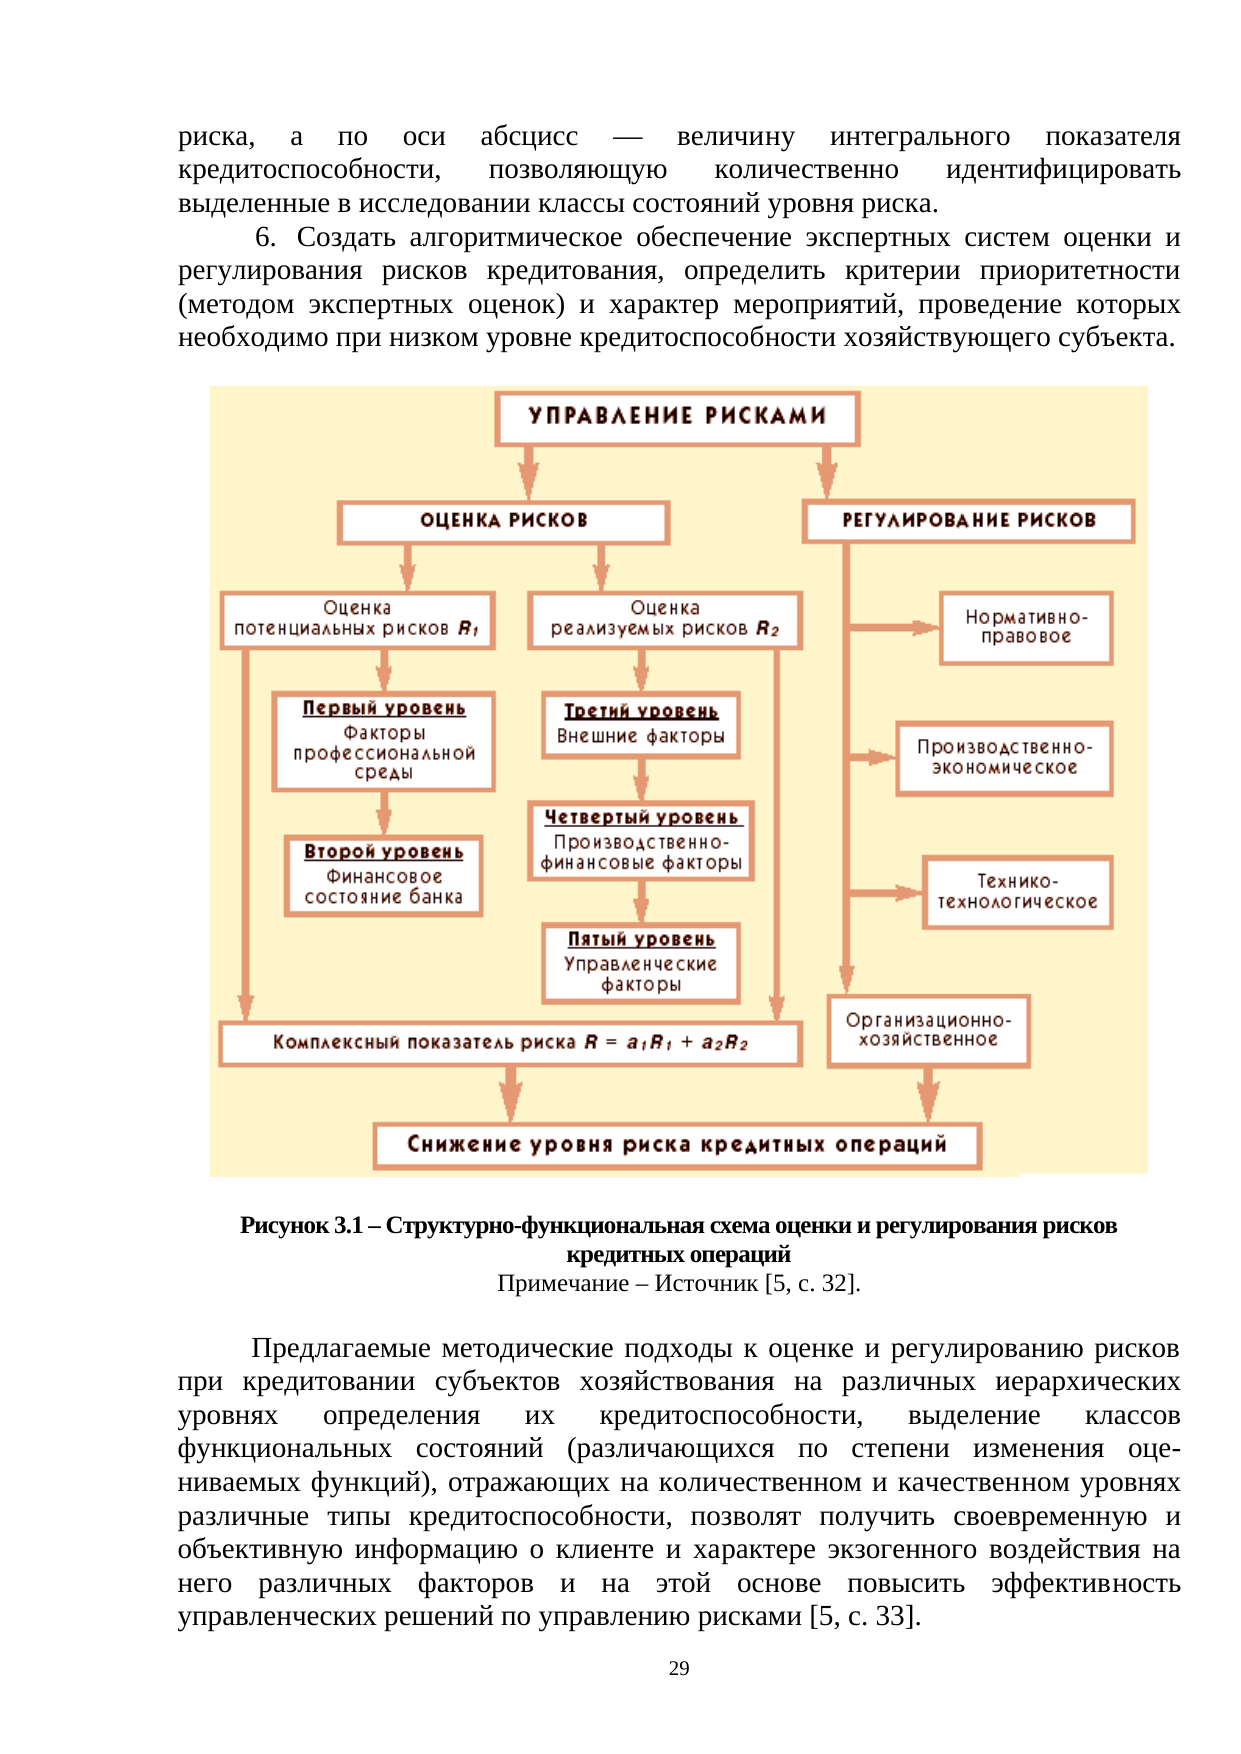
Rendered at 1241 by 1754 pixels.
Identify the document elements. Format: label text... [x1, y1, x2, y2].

text Рисунок 3.1 – Структурно-функциональная схема оценки и регулирования рисков [177, 1210, 1181, 1239]
text Примечание – Источник [5, с. 32]. [177, 1268, 1181, 1296]
text кредитных операций [177, 1239, 1181, 1268]
text Предлагаемые методические подходы к оценке и регулированию рисков при кредитовании субъектов хозяйствования на различных иерархических уровнях определения их кредитоспособности, выделение классов функциональных состояний (различающихся по степени изменения оцениваемых функций), отражающих на количественном и качественном уровнях различные типы кредитоспособности, позволят получить своевременную и объективную информацию о клиенте и характере экзогенного воздействия на него различных факторов и на этой основе повысить эффективность управленческих решений по управлению рисками [5, с. 33]. [177, 1330, 1181, 1632]
list Создать алгоритмическое обеспечение экспертных систем оценки и регулирования рисков кредитования, определить критерии приоритетности (методом экспертных оценок) и характер мероприятий, проведение которых необходимо при низком уровне кредитоспособности хозяйствующего субъекта. [178, 219, 1181, 353]
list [178, 118, 1181, 219]
